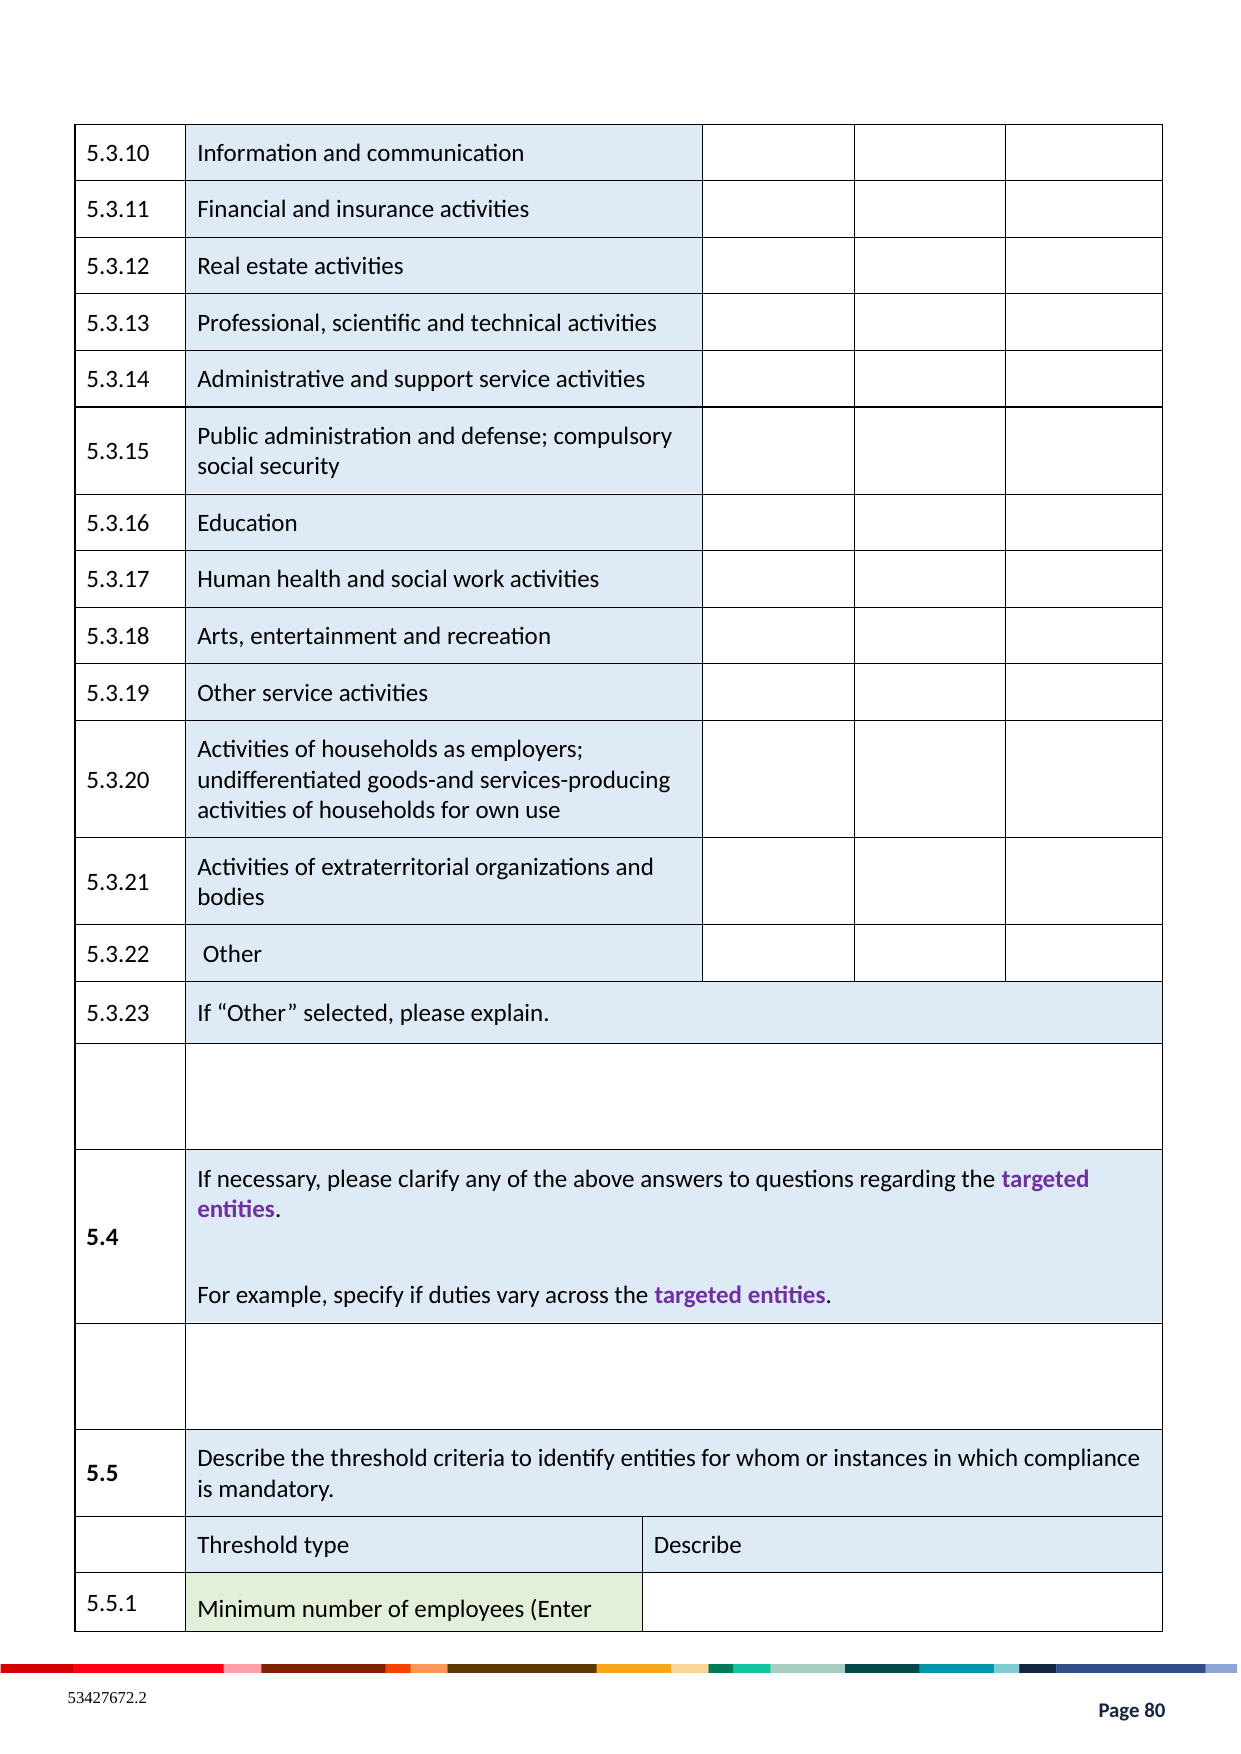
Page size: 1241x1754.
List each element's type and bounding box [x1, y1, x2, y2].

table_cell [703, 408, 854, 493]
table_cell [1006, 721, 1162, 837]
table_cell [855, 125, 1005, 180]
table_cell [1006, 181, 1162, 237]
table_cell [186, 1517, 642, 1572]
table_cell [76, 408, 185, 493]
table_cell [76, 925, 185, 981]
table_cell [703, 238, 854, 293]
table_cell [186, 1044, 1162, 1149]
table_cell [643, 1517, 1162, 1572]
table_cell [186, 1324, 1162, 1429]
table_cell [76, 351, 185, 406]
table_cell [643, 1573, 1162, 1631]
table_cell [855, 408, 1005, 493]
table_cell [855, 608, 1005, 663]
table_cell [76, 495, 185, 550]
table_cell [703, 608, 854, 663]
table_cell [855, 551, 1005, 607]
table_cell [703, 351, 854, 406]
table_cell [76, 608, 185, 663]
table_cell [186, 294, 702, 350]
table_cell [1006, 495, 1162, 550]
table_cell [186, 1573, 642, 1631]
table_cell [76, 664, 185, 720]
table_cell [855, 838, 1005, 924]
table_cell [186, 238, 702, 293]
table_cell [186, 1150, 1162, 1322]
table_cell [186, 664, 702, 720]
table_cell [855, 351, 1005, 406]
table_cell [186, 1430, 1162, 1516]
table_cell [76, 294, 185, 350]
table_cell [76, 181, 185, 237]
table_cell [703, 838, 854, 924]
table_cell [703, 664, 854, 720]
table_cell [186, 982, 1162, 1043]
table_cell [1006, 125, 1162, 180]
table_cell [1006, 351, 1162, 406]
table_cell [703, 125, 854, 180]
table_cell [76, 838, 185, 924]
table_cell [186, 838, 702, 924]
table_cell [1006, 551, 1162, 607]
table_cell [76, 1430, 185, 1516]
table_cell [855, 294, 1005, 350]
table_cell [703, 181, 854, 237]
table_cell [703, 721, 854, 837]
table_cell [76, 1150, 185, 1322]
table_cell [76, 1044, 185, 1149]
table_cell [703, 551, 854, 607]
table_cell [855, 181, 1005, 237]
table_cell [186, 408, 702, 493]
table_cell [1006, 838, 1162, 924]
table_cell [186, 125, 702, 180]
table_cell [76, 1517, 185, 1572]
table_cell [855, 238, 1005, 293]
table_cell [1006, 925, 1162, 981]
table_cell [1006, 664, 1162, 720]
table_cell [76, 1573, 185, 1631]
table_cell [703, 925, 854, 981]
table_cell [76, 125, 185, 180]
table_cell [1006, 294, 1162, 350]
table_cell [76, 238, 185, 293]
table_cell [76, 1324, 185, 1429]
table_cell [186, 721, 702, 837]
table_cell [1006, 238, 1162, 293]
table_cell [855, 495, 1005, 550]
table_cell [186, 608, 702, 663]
picture [0, 1664, 1236, 1673]
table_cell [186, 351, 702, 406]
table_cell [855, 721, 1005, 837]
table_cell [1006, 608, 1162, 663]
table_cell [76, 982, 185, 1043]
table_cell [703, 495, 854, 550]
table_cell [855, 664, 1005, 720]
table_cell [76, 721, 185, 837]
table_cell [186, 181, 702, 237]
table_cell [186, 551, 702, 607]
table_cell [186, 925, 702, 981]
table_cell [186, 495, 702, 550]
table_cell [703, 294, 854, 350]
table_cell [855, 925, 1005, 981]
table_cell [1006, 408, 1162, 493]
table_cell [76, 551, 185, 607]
